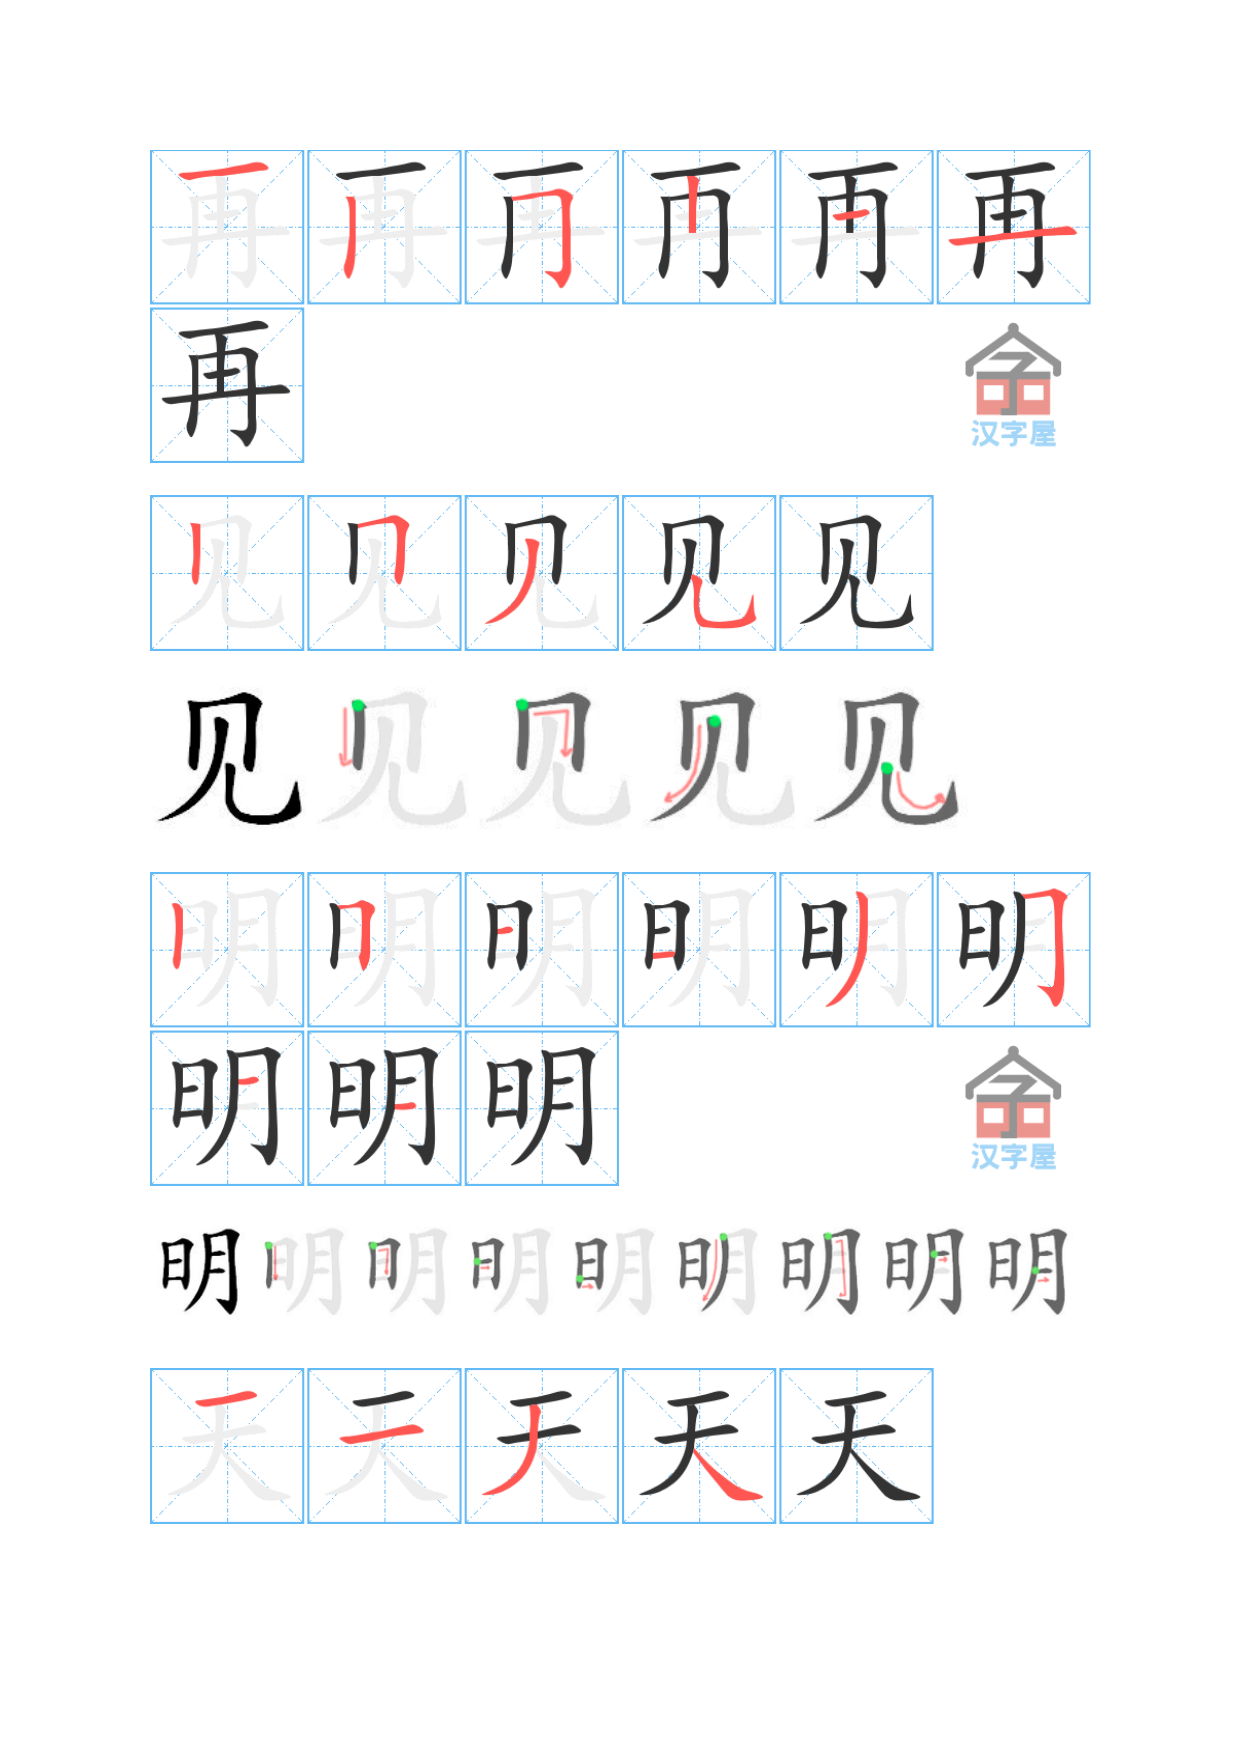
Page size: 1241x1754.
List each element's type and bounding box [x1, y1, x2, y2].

picture [150, 495, 949, 651]
picture [150, 1218, 1091, 1336]
picture [150, 1368, 961, 1524]
picture [150, 150, 1091, 463]
picture [150, 872, 1091, 1186]
picture [150, 683, 979, 840]
